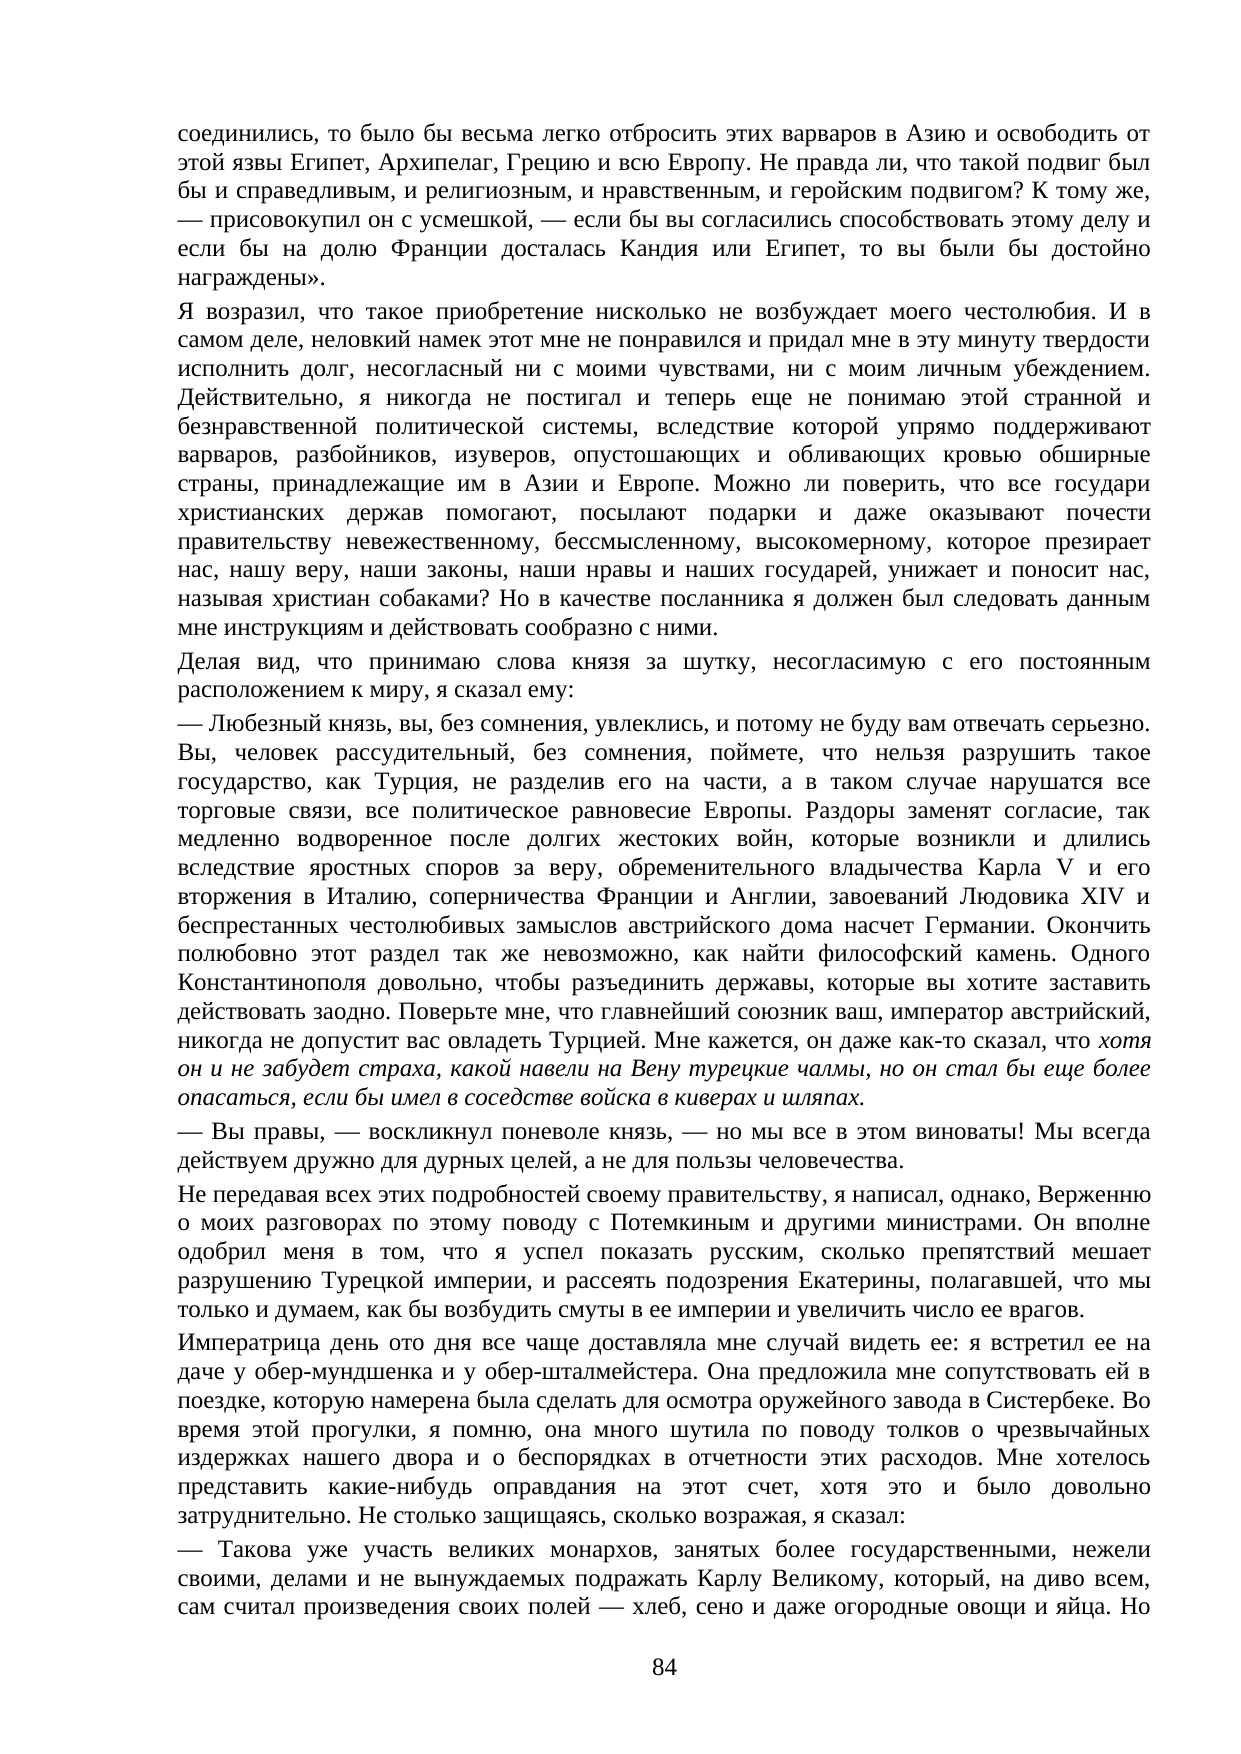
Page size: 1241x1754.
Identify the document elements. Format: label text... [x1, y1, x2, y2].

text Императрица день ото дня все чаще доставляла мне случай видеть ее: я встретил ее на даче у обер-мундшенка и у обер-шталмейстера. Она предложила мне сопутствовать ей в поездке, которую намерена была сделать для осмотра оружейного завода в Систербеке. Во время этой прогулки, я помню, она много шутила по поводу толков о чрезвычайных издержках нашего двора и о беспорядках в отчетности этих расходов. Мне хотелось представить какие-нибудь оправдания на этот счет, хотя это и было довольно затруднительно. Не столько защищаясь, сколько возражая, я сказал: [177, 1327, 1152, 1529]
text Я возразил, что такое приобретение нисколько не возбуждает моего честолюбия. И в самом деле, неловкий намек этот мне не понравился и придал мне в эту минуту твердости исполнить долг, несогласный ни с моими чувствами, ни с моим личным убеждением. Действительно, я никогда не постигал и теперь еще не понимаю этой странной и безнравственной политической системы, вследствие которой упрямо поддерживают варваров, разбойников, изуверов, опустошающих и обливающих кровью обширные страны, принадлежащие им в Азии и Европе. Можно ли поверить, что все государи христианских держав помогают, посылают подарки и даже оказывают почести правительству невежественному, бессмысленному, высокомерному, которое презирает нас, нашу веру, наши законы, наши нравы и наших государей, унижает и поносит нас, называя христиан собаками? Но в качестве посланника я должен был следовать данным мне инструкциям и действовать сообразно с ними. [177, 296, 1152, 641]
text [177, 118, 1152, 291]
text Делая вид, что принимаю слова князя за шутку, несогласимую с его постоянным расположением к миру, я сказал ему: [177, 646, 1152, 703]
text — Любезный князь, вы, без сомнения, увлеклись, и потому не буду вам отвечать серьезно. Вы, человек рассудительный, без сомнения, поймете, что нельзя разрушить такое государство, как Турция, не разделив его на части, а в таком случае нарушатся все торговые связи, все политическое равновесие Европы. Раздоры заменят согласие, так медленно водворенное после долгих жестоких войн, которые возникли и длились вследствие яростных споров за веру, обременительного владычества Карла V и его вторжения в Италию, соперничества Франции и Англии, завоеваний Людовика XIV и беспрестанных честолюбивых замыслов австрийского дома насчет Германии. Окончить полюбовно этот раздел так же невозможно, как найти философский камень. Одного Константинополя довольно, чтобы разъединить державы, которые вы хотите заставить действовать заодно. Поверьте мне, что главнейший союзник ваш, император австрийский, никогда не допустит вас овладеть Турцией. Мне кажется, он даже как-то сказал, что хотя он и не забудет страха, какой навели на Вену турецкие чалмы, но он стал бы еще более опасаться, если бы имел в соседстве войска в киверах и шляпах. [177, 708, 1152, 1111]
text — Вы правы, — воскликнул поневоле князь, — но мы все в этом виноваты! Мы всегда действуем дружно для дурных целей, а не для пользы человечества. [177, 1116, 1152, 1173]
text Не передавая всех этих подробностей своему правительству, я написал, однако, Верженню о моих разговорах по этому поводу с Потемкиным и другими министрами. Он вполне одобрил меня в том, что я успел показать русским, сколько препятствий мешает разрушению Турецкой империи, и рассеять подозрения Екатерины, полагавшей, что мы только и думаем, как бы возбудить смуты в ее империи и увеличить число ее врагов. [177, 1179, 1152, 1322]
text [177, 1534, 1152, 1620]
